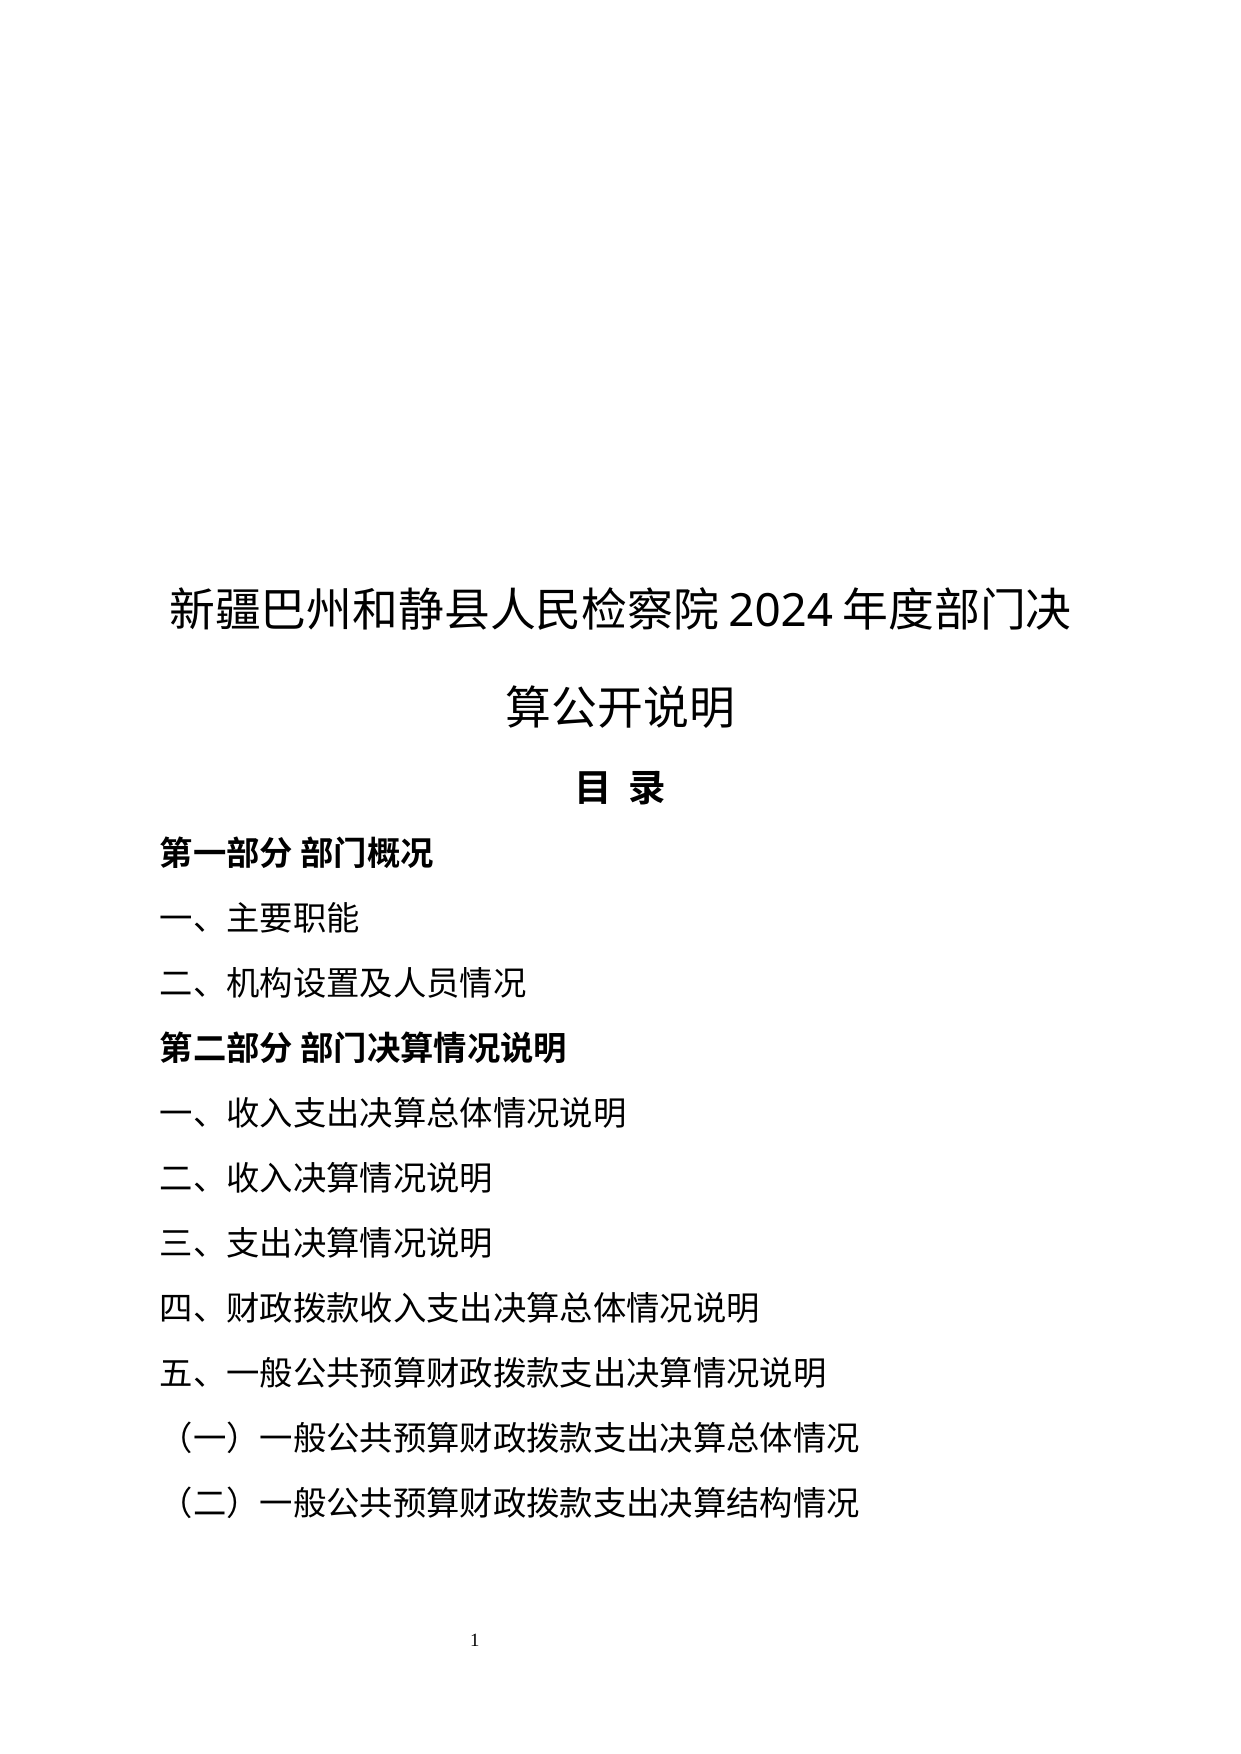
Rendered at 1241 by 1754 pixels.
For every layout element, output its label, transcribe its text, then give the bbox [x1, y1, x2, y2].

text 三、支出决算情况说明 [159, 1208, 1081, 1273]
text （二）一般公共预算财政拨款支出决算结构情况 [159, 1468, 1081, 1533]
text 五、一般公共预算财政拨款支出决算情况说明 [159, 1338, 1081, 1403]
text 二、收入决算情况说明 [159, 1143, 1081, 1208]
text 目 录 [159, 753, 1081, 818]
text 第二部分 部门决算情况说明 [159, 1013, 1081, 1078]
text 四、财政拨款收入支出决算总体情况说明 [159, 1273, 1081, 1338]
text 二、机构设置及人员情况 [159, 948, 1081, 1013]
text （一）一般公共预算财政拨款支出决算总体情况 [159, 1403, 1081, 1468]
text 一、收入支出决算总体情况说明 [159, 1078, 1081, 1143]
text 新疆巴州和静县人民检察院2024年度部门决算公开说明 [159, 558, 1081, 753]
text 第一部分 部门概况 [159, 818, 1081, 883]
text 一、主要职能 [159, 883, 1081, 948]
